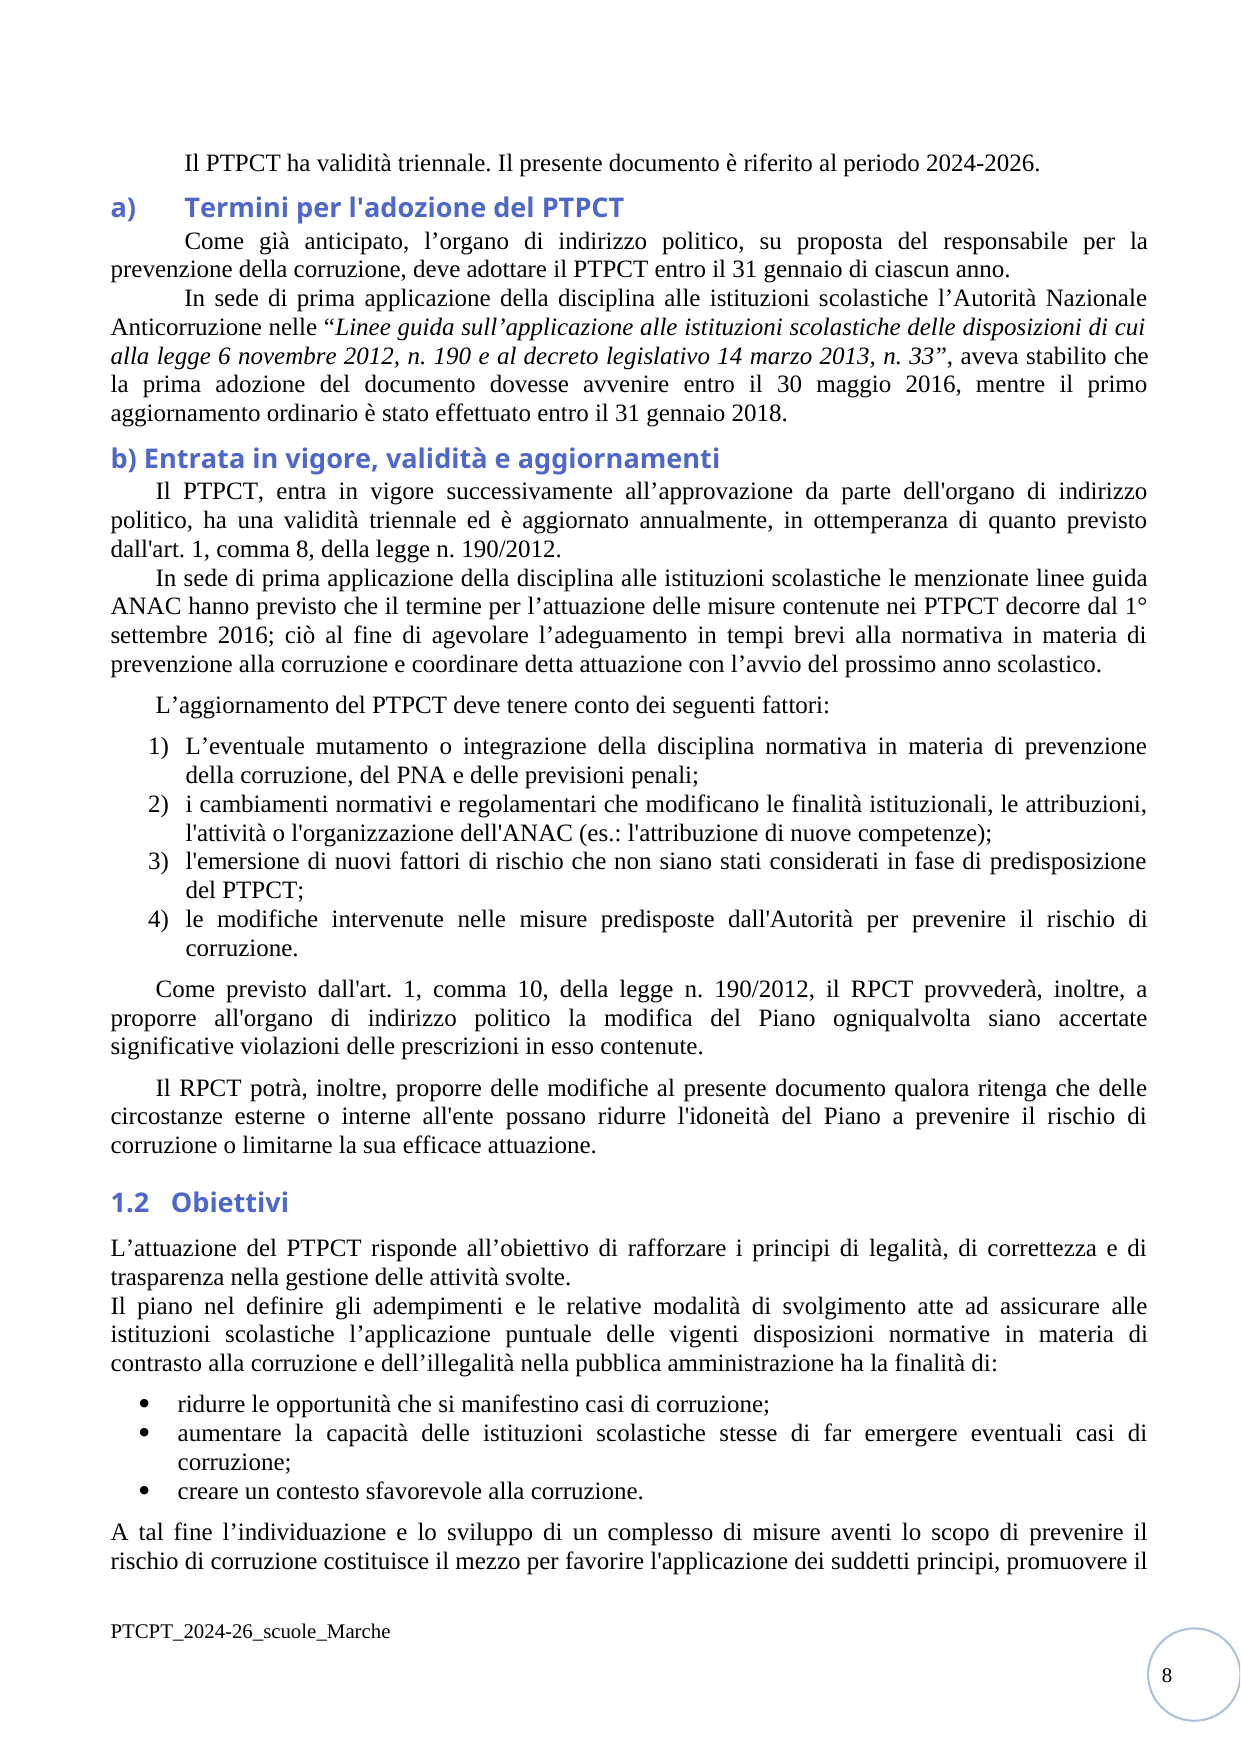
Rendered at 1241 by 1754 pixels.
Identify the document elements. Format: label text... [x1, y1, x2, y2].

text In sede di prima applicazione della disciplina alle istituzioni scolastiche l’Autorità Nazionale Anticorruzione nelle “Linee guida sull’applicazione alle istituzioni scolastiche delle disposizioni di cui alla legge 6 novembre 2012, n. 190 e al decreto legislativo 14 marzo 2013, n. 33”, aveva stabilito che la prima adozione del documento dovesse avvenire entro il 30 maggio 2016, mentre il primo aggiornamento ordinario è stato effettuato entro il 31 gennaio 2018. [110, 283, 1149, 427]
list le modifiche intervenute nelle misure predisposte dall'Autorità per prevenire il rischio di corruzione. [148, 904, 1149, 961]
text b) Entrata in vigore, validità e aggiornamenti [110, 439, 1149, 476]
list L’eventuale mutamento o integrazione della disciplina normativa in materia di prevenzione della corruzione, del PNA e delle previsioni penali; [148, 731, 1149, 789]
text Come già anticipato, l’organo di indirizzo politico, su proposta del responsabile per la prevenzione della corruzione, deve adottare il PTPCT entro il 31 gennaio di ciascun anno. [110, 226, 1149, 283]
text In sede di prima applicazione della disciplina alle istituzioni scolastiche le menzionate linee guida ANAC hanno previsto che il termine per l’attuazione delle misure contenute nei PTPCT decorre dal 1° settembre 2016; ciò al fine di agevolare l’adeguamento in tempi brevi alla normativa in materia di prevenzione alla corruzione e coordinare detta attuazione con l’avvio del prossimo anno scolastico. [110, 563, 1149, 678]
text Il PTPCT ha validità triennale. Il presente documento è riferito al periodo 2024-2026. [110, 148, 1149, 176]
list i cambiamenti normativi e regolamentari che modificano le finalità istituzionali, le attribuzioni, l'attività o l'organizzazione dell'ANAC (es.: l'attribuzione di nuove competenze); [148, 789, 1149, 846]
list aumentare la capacità delle istituzioni scolastiche stesse di far emergere eventuali casi di corruzione; [140, 1418, 1149, 1476]
text a) Termini per l'adozione del PTPCT [110, 189, 1149, 226]
list creare un contesto sfavorevole alla corruzione. [140, 1476, 1149, 1504]
subtitle Obiettivi [110, 1184, 1149, 1221]
text L’aggiornamento del PTPCT deve tenere conto dei seguenti fattori: [110, 690, 1149, 719]
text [110, 1517, 1149, 1574]
text Il piano nel definire gli adempimenti e le relative modalità di svolgimento atte ad assicurare alle istituzioni scolastiche l’applicazione puntuale delle vigenti disposizioni normative in materia di contrasto alla corruzione e dell’illegalità nella pubblica amministrazione ha la finalità di: [110, 1291, 1149, 1377]
text L’attuazione del PTPCT risponde all’obiettivo di rafforzare i principi di legalità, di correttezza e di trasparenza nella gestione delle attività svolte. [110, 1233, 1149, 1291]
text Il PTPCT, entra in vigore successivamente all’approvazione da parte dell'organo di indirizzo politico, ha una validità triennale ed è aggiornato annualmente, in ottemperanza di quanto previsto dall'art. 1, comma 8, della legge n. 190/2012. [110, 476, 1149, 563]
text Come previsto dall'art. 1, comma 10, della legge n. 190/2012, il RPCT provvederà, inoltre, a proporre all'organo di indirizzo politico la modifica del Piano ogniqualvolta siano accertate significative violazioni delle prescrizioni in esso contenute. [110, 974, 1149, 1060]
list l'emersione di nuovi fattori di rischio che non siano stati considerati in fase di predisposizione del PTPCT; [148, 846, 1149, 904]
list ridurre le opportunità che si manifestino casi di corruzione; [140, 1389, 1149, 1418]
text Il RPCT potrà, inoltre, proporre delle modifiche al presente documento qualora ritenga che delle circostanze esterne o interne all'ente possano ridurre l'idoneità del Piano a prevenire il rischio di corruzione o limitarne la sua efficace attuazione. [110, 1073, 1149, 1159]
